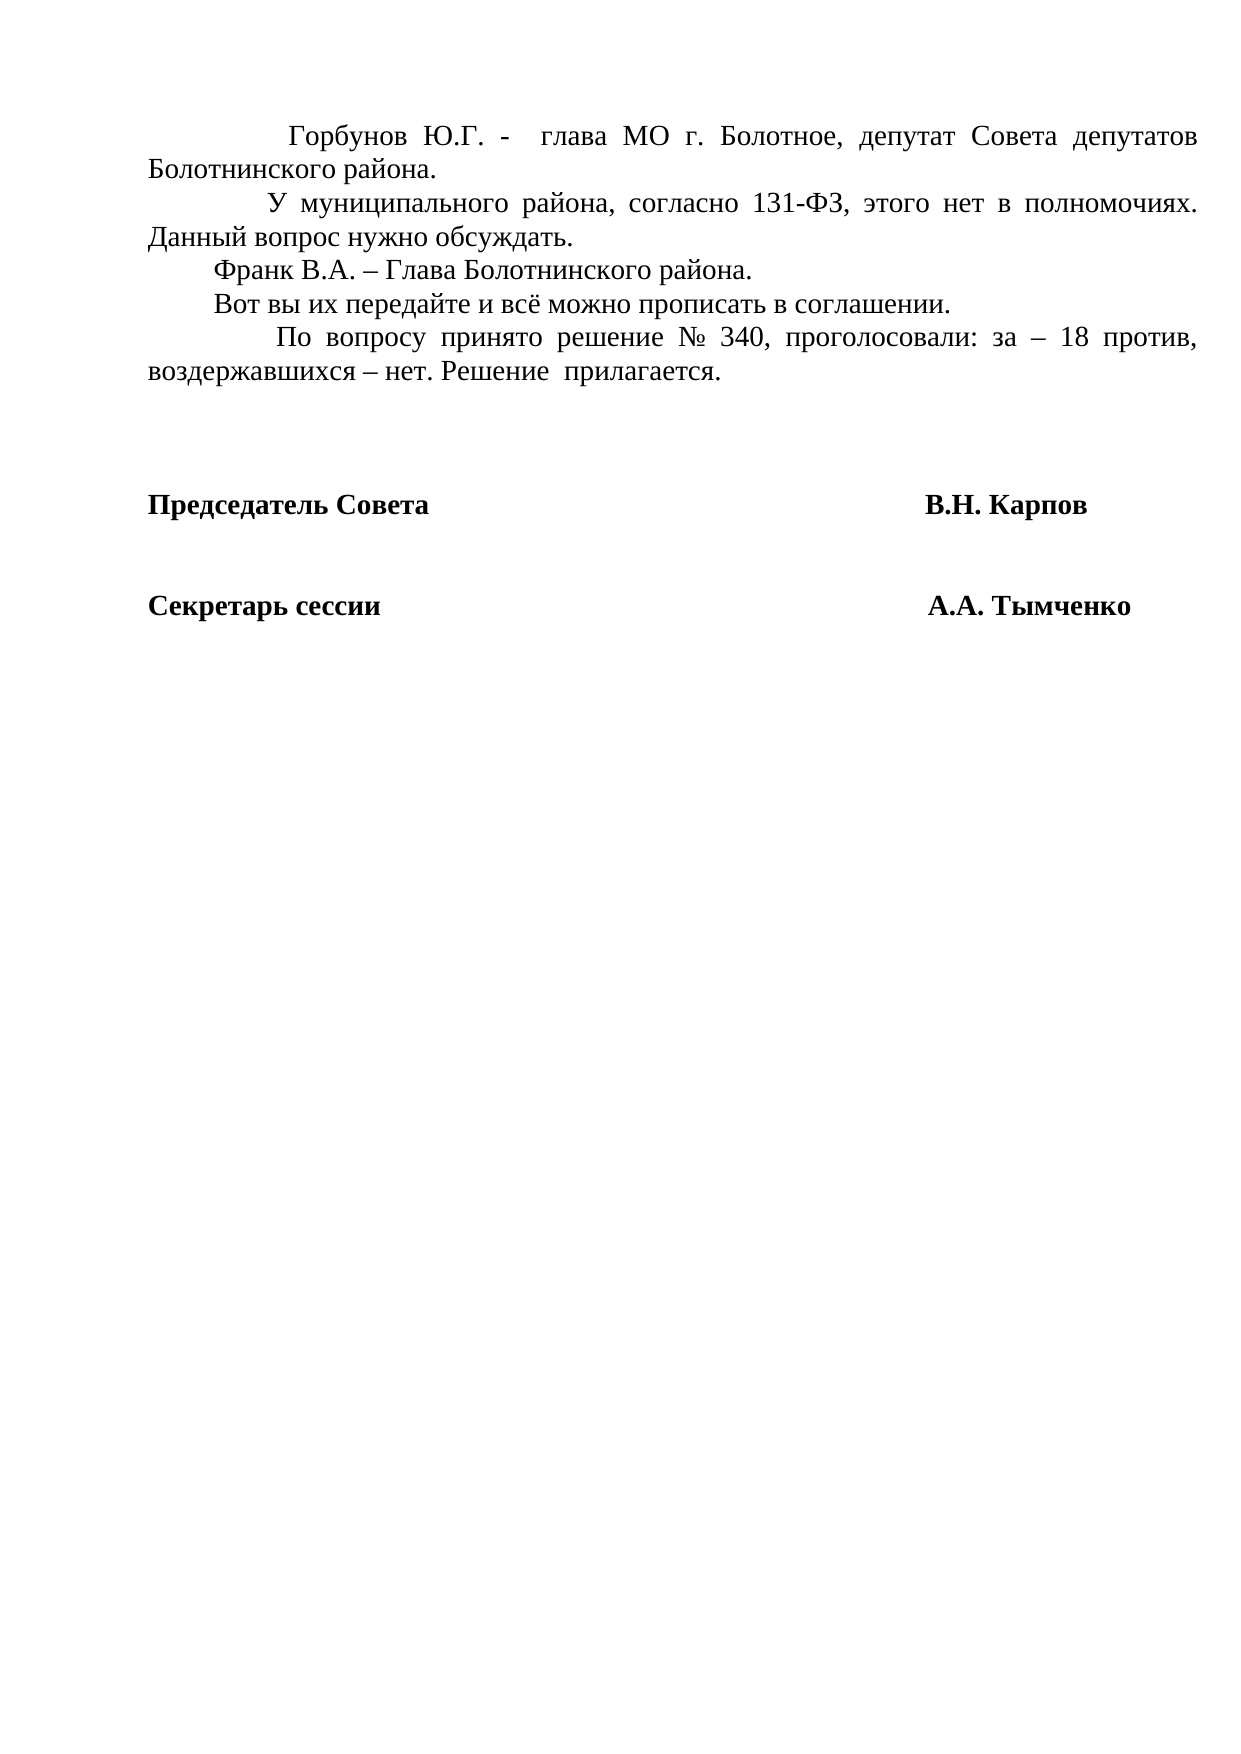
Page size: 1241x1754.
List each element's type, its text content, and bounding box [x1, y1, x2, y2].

text Председатель Совета В.Н. Карпов [148, 487, 1200, 521]
text Вот вы их передайте и всё можно прописать в соглашении. [148, 286, 1200, 319]
text Франк В.А. – Глава Болотнинского района. [148, 252, 1200, 286]
text Горбунов Ю.Г. - глава МО г. Болотное, депутат Совета депутатов Болотнинского района. [148, 118, 1200, 185]
text Секретарь сессии А.А. Тымченко [148, 588, 1200, 621]
text У муниципального района, согласно 131-ФЗ, этого нет в полномочиях. Данный вопрос нужно обсуждать. [148, 185, 1200, 252]
text По вопросу принято решение № 340, проголосовали: за – 18 против, воздержавшихся – нет. Решение прилагается. [148, 319, 1200, 386]
